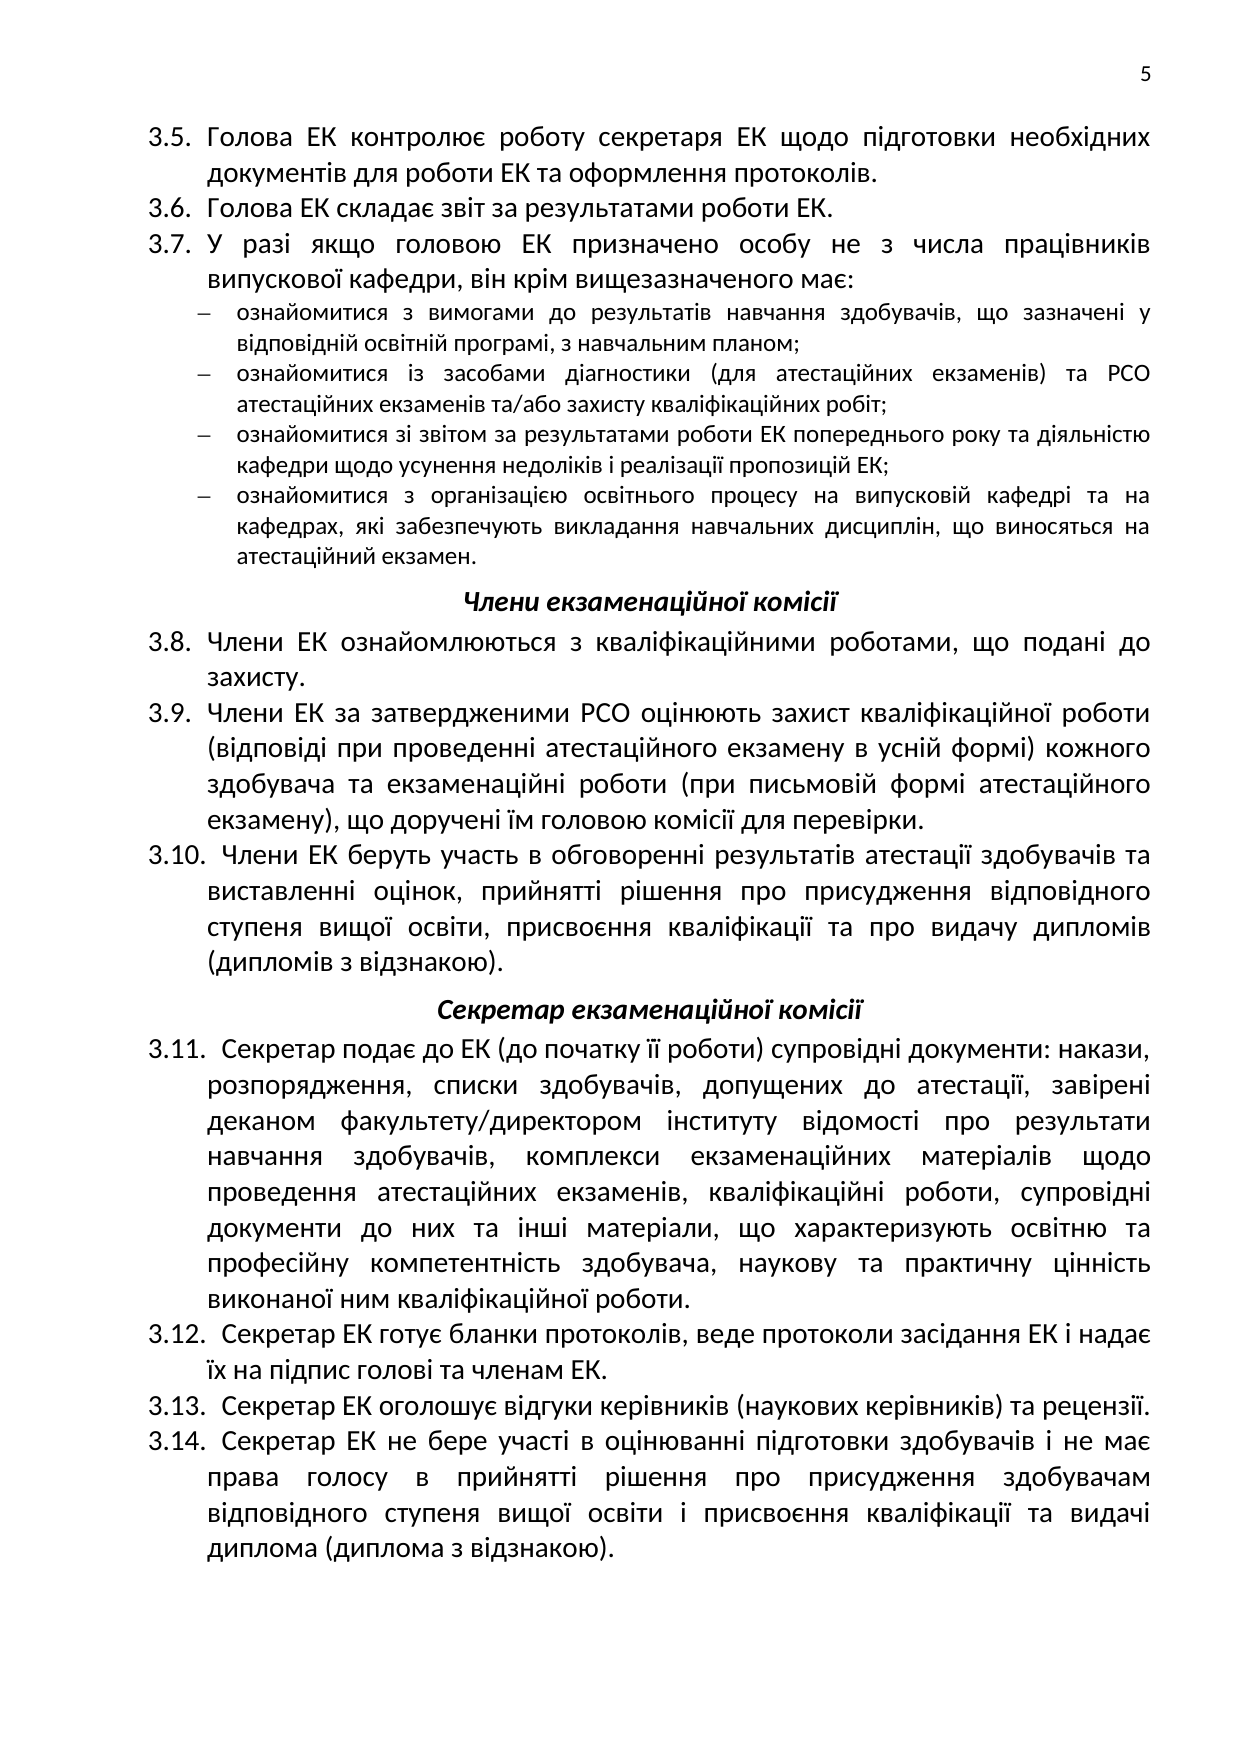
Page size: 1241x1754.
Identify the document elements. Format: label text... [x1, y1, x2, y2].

text ознайомитися з вимогами до результатів навчання здобувачів, що зазначені у відповідній освітній програмі, з навчальним планом; [198, 296, 1152, 357]
text У разі якщо головою ЕК призначено особу не з числа працівників випускової кафедри, він крім вищезазначеного має: [148, 225, 1152, 296]
text Секретар ЕК оголошує відгуки керівників (наукових керівників) та рецензії. [148, 1387, 1152, 1422]
text Члени ЕК за затвердженими РСО оцінюють захист кваліфікаційної роботи (відповіді при проведенні атестаційного екзамену в усній формі) кожного здобувача та екзаменаційні роботи (при письмовій формі атестаційного екзамену), що доручені їм головою комісії для перевірки. [148, 694, 1152, 836]
text ознайомитися з організацією освітнього процесу на випусковій кафедрі та на кафедрах, які забезпечують викладання навчальних дисциплін, що виносяться на атестаційний екзамен. [198, 479, 1152, 571]
text Секретар ЕК не бере участі в оцінюванні підготовки здобувачів і не має права голосу в прийнятті рішення про присудження здобувачам відповідного ступеня вищої освіти і присвоєння кваліфікації та видачі диплома (диплома з відзнакою). [148, 1422, 1152, 1565]
text Члени ЕК ознайомлюються з кваліфікаційними роботами, що подані до захисту. [148, 623, 1152, 694]
text Члени ЕК беруть участь в обговоренні результатів атестації здобувачів та виставленні оцінок, прийнятті рішення про присудження відповідного ступеня вищої освіти, присвоєння кваліфікації та про видачу дипломів (дипломів з відзнакою). [148, 836, 1152, 979]
text Голова ЕК контролює роботу секретаря ЕК щодо підготовки необхідних документів для роботи ЕК та оформлення протоколів. [148, 118, 1152, 189]
text Голова ЕК складає звіт за результатами роботи ЕК. [148, 189, 1152, 225]
text Секретар ЕК готує бланки протоколів, веде протоколи засідання ЕК і надає їх на підпис голові та членам ЕК. [148, 1316, 1152, 1387]
text ознайомитися зі звітом за результатами роботи ЕК попереднього року та діяльністю кафедри щодо усунення недоліків і реалізації пропозицій ЕК; [198, 418, 1152, 479]
text ознайомитися із засобами діагностики (для атестаційних екзаменів) та РСО атестаційних екзаменів та/або захисту кваліфікаційних робіт; [198, 357, 1152, 418]
subtitle Члени екзаменаційної комісії [148, 583, 1152, 619]
subtitle Секретар екзаменаційної комісії [148, 991, 1152, 1027]
text Секретар подає до ЕК (до початку її роботи) супровідні документи: накази, розпорядження, списки здобувачів, допущених до атестації, завірені деканом факультету/директором інституту відомості про результати навчання здобувачів, комплекси екзаменаційних матеріалів щодо проведення атестаційних екзаменів, кваліфікаційні роботи, супровідні документи до них та інші матеріали, що характеризують освітню та професійну компетентність здобувача, наукову та практичну цінність виконаної ним кваліфікаційної роботи. [148, 1031, 1152, 1316]
